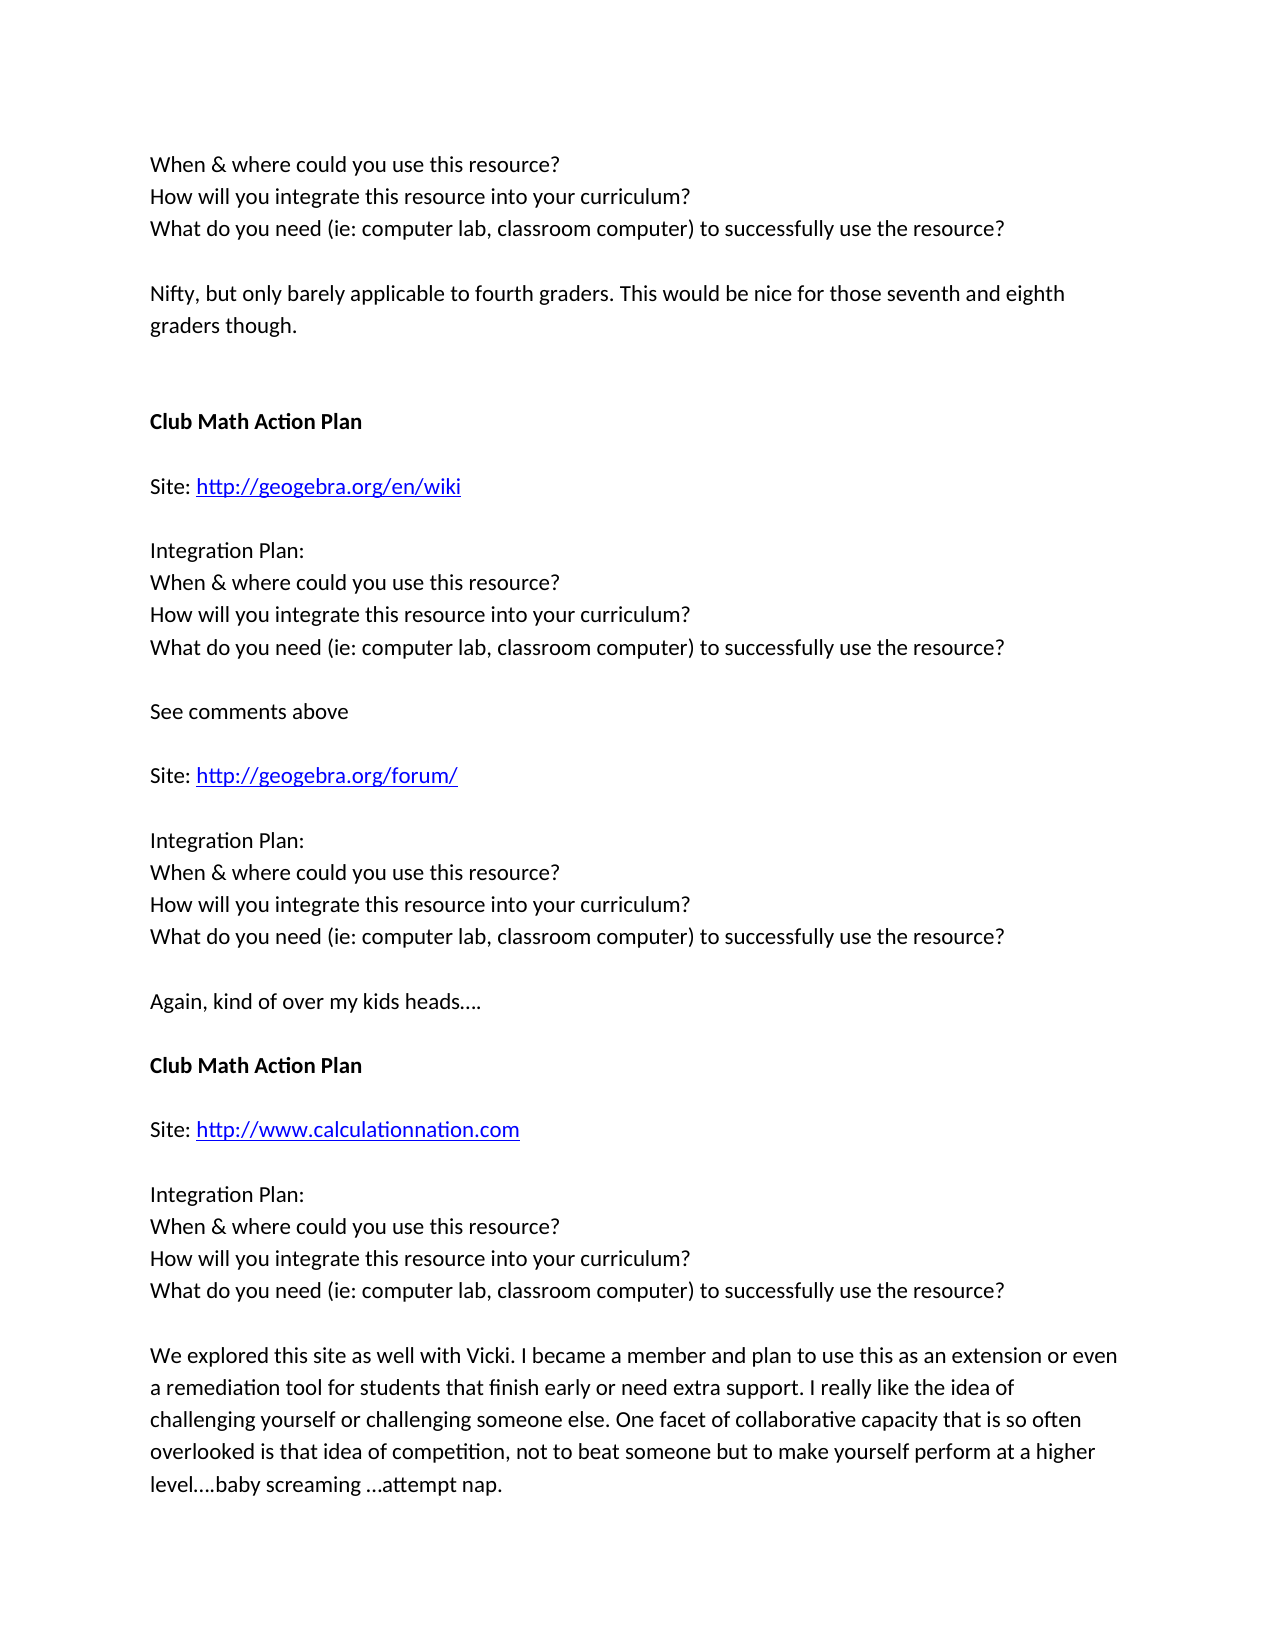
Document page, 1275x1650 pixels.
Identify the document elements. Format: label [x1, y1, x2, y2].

text [150, 150, 1125, 1498]
